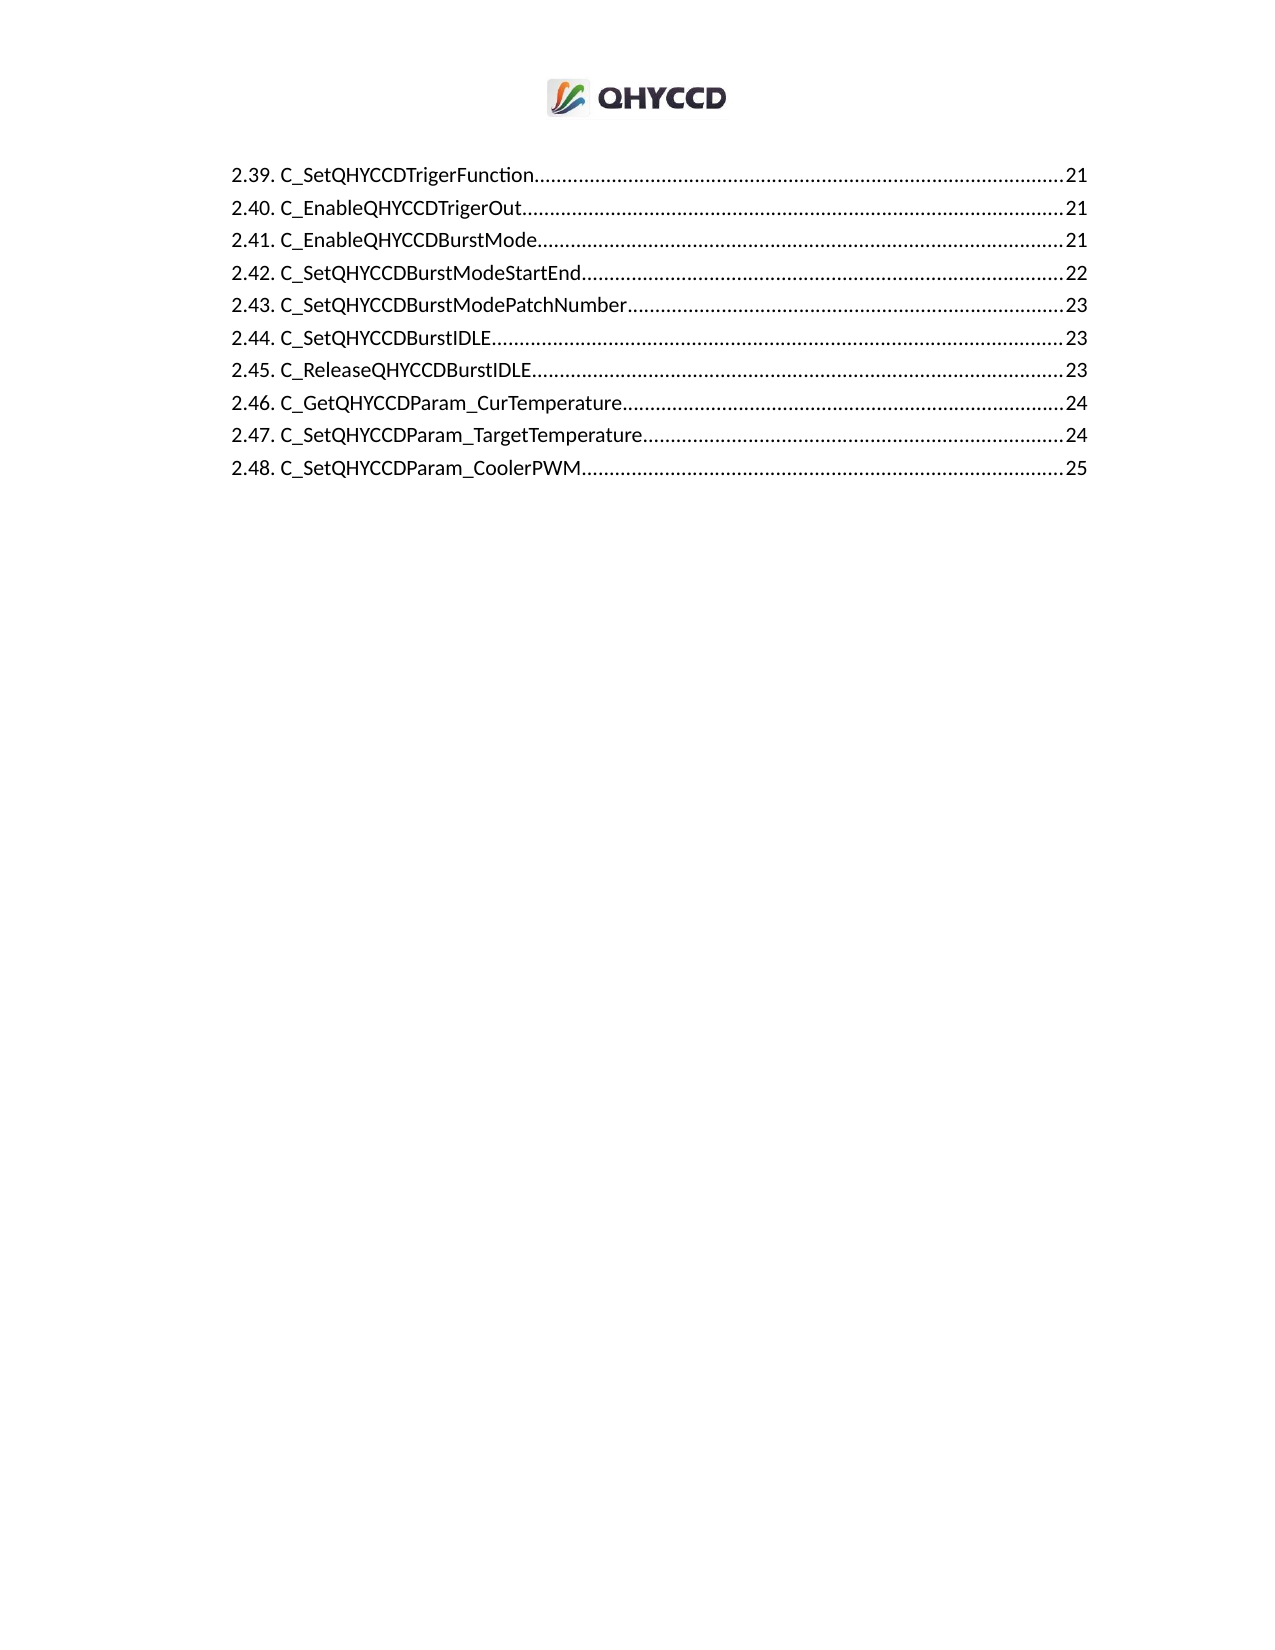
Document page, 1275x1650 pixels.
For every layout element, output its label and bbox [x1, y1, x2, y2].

picture [545, 77, 730, 120]
